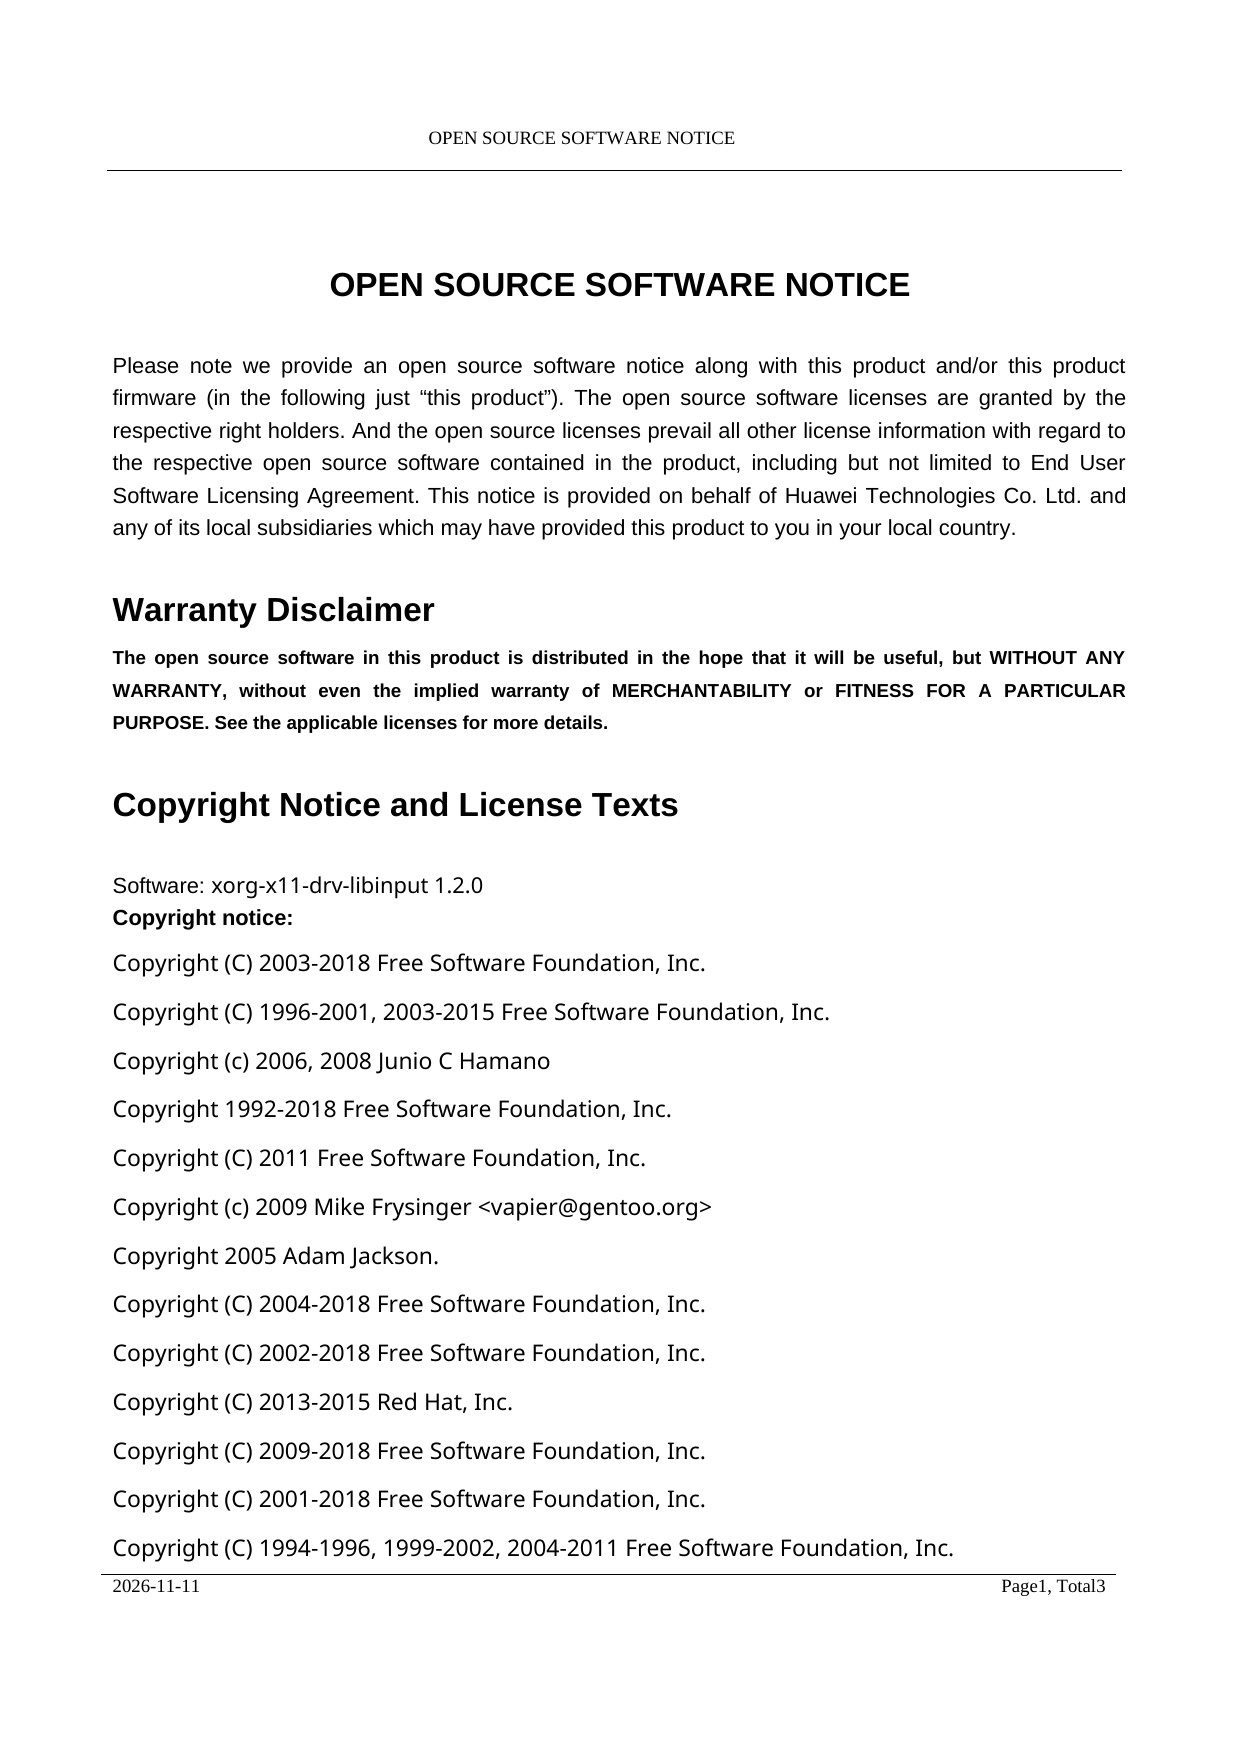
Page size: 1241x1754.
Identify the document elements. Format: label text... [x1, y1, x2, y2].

text Copyright notice: [112, 901, 1128, 934]
text Copyright Notice and License Texts [112, 771, 1128, 836]
text The open source software in this product is distributed in the hope that it will be useful, but WITHOUT ANY WARRANTY, without even the implied warranty of MERCHANTABILITY or FITNESS FOR A PARTICULAR PURPOSE. See the applicable licenses for more details. [112, 641, 1128, 739]
text OPEN SOURCE SOFTWARE NOTICE [112, 251, 1128, 316]
text Software: xorg-x11-drv-libinput 1.2.0 [112, 869, 1128, 901]
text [112, 947, 1128, 1564]
text Warranty Disclaimer [112, 576, 1128, 641]
text Please note we provide an open source software notice along with this product and/or this product firmware (in the following just “this product”). The open source software licenses are granted by the respective right holders. And the open source licenses prevail all other license information with regard to the respective open source software contained in the product, including but not limited to End User Software Licensing Agreement. This notice is provided on behalf of Huawei Technologies Co. Ltd. and any of its local subsidiaries which may have provided this product to you in your local country. [112, 349, 1128, 544]
